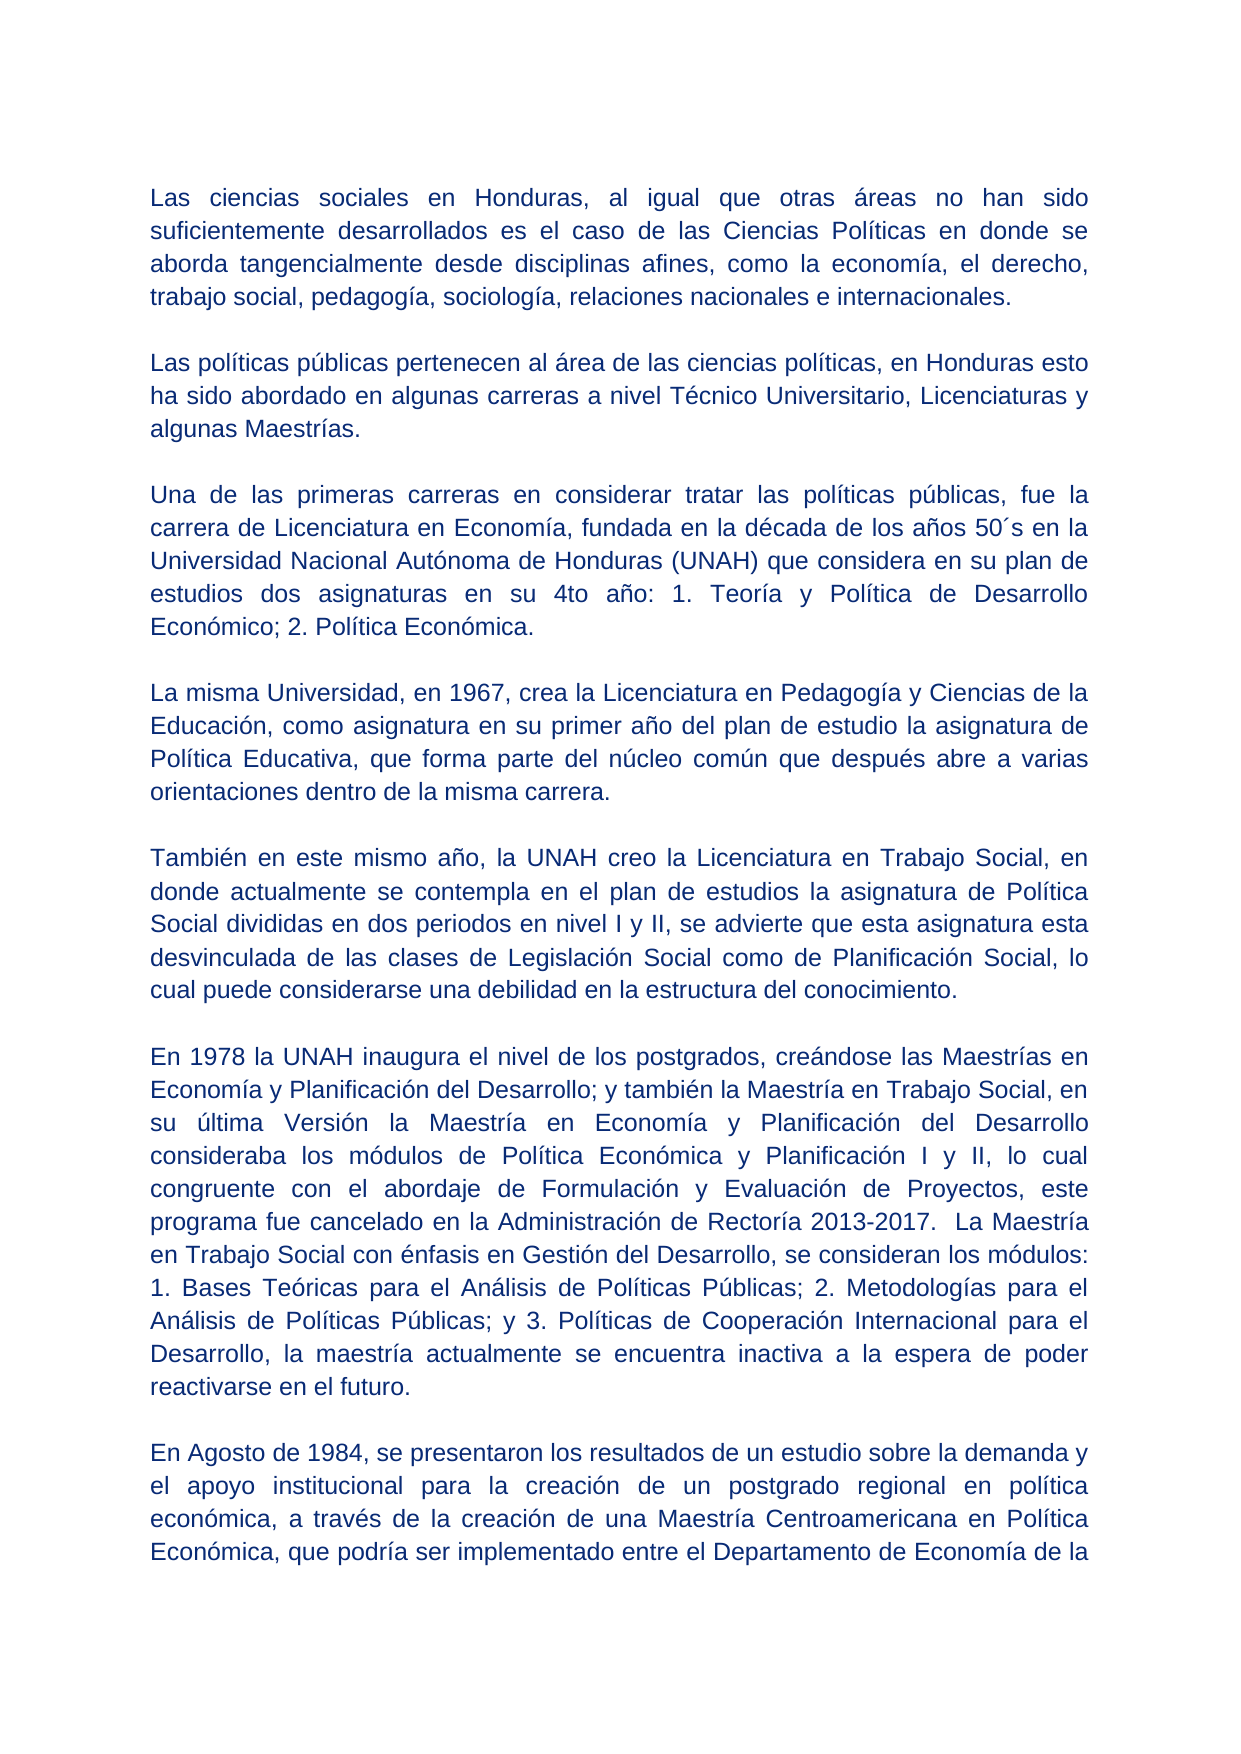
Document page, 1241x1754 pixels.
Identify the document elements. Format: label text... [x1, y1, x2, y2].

text Las ciencias sociales en Honduras, al igual que otras áreas no han sido suficientemente desarrollados es el caso de las Ciencias Políticas en donde se aborda tangencialmente desde disciplinas afines, como la economía, el derecho, trabajo social, pedagogía, sociología, relaciones nacionales e internacionales. [150, 183, 1090, 311]
text La misma Universidad, en 1967, crea la Licenciatura en Pedagogía y Ciencias de la Educación, como asignatura en su primer año del plan de estudio la asignatura de Política Educativa, que forma parte del núcleo común que después abre a varias orientaciones dentro de la misma carrera. [150, 678, 1090, 806]
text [150, 1438, 1090, 1566]
text Una de las primeras carreras en considerar tratar las políticas públicas, fue la carrera de Licenciatura en Economía, fundada en la década de los años 50´s en la Universidad Nacional Autónoma de Honduras (UNAH) que considera en su plan de estudios dos asignaturas en su 4to año: 1. Teoría y Política de Desarrollo Económico; 2. Política Económica. [150, 480, 1090, 641]
text También en este mismo año, la UNAH creo la Licenciatura en Trabajo Social, en donde actualmente se contempla en el plan de estudios la asignatura de Política Social divididas en dos periodos en nivel I y II, se advierte que esta asignatura esta desvinculada de las clases de Legislación Social como de Planificación Social, lo cual puede considerarse una debilidad en la estructura del conocimiento. [150, 843, 1090, 1004]
text En 1978 la UNAH inaugura el nivel de los postgrados, creándose las Maestrías en Economía y Planificación del Desarrollo; y también la Maestría en Trabajo Social, en su última Versión la Maestría en Economía y Planificación del Desarrollo consideraba los módulos de Política Económica y Planificación I y II, lo cual congruente con el abordaje de Formulación y Evaluación de Proyectos, este programa fue cancelado en la Administración de Rectoría 2013-2017. La Maestría en Trabajo Social con énfasis en Gestión del Desarrollo, se consideran los módulos: 1. Bases Teóricas para el Análisis de Políticas Públicas; 2. Metodologías para el Análisis de Políticas Públicas; y 3. Políticas de Cooperación Internacional para el Desarrollo, la maestría actualmente se encuentra inactiva a la espera de poder reactivarse en el futuro. [150, 1042, 1090, 1401]
text Las políticas públicas pertenecen al área de las ciencias políticas, en Honduras esto ha sido abordado en algunas carreras a nivel Técnico Universitario, Licenciaturas y algunas Maestrías. [150, 348, 1090, 443]
